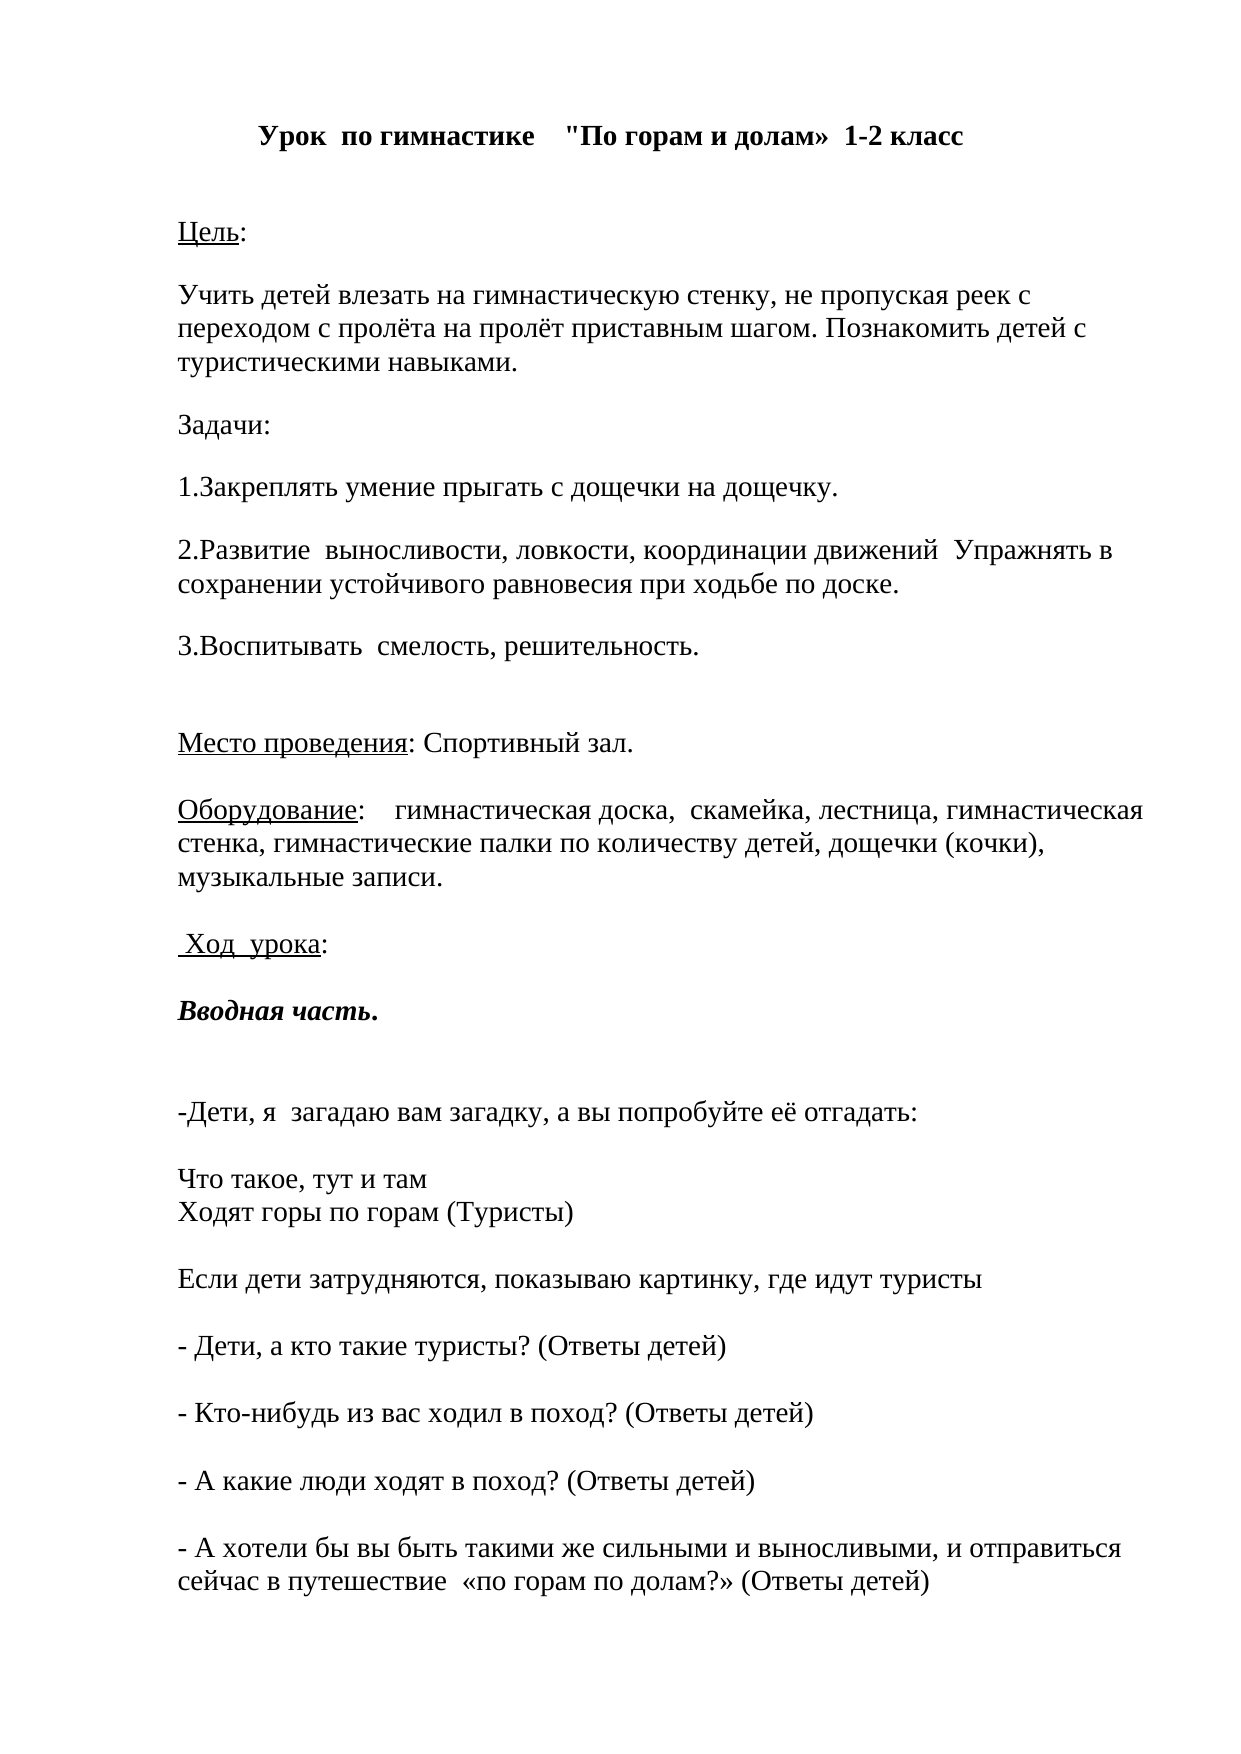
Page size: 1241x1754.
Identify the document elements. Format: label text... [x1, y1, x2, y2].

text Задачи: [177, 407, 1152, 440]
text Цель: [177, 181, 1152, 248]
text Учить детей влезать на гимнастическую стенку, не пропуская реек с переходом с пролёта на пролёт приставным шагом. Познакомить детей с туристическими навыками. [177, 277, 1152, 378]
text Место проведения: Спортивный зал. Оборудование: гимнастическая доска, скамейка, лестница, гимнастическая стенка, гимнастические палки по количеству детей, дощечки (кочки), музыкальные записи. Ход урока: [177, 691, 1152, 959]
text Вводная часть. [177, 993, 1152, 1027]
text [177, 1027, 1152, 1597]
text 3.Воспитывать смелость, решительность. [177, 628, 1152, 662]
text Урок по гимнастике "По горам и долам» 1-2 класс [177, 118, 1152, 152]
text 1.Закреплять умение прыгать с дощечки на дощечку. [177, 469, 1152, 503]
text 2.Развитие выносливости, ловкости, координации движений Упражнять в сохранении устойчивого равновесия при ходьбе по доске. [177, 532, 1152, 599]
